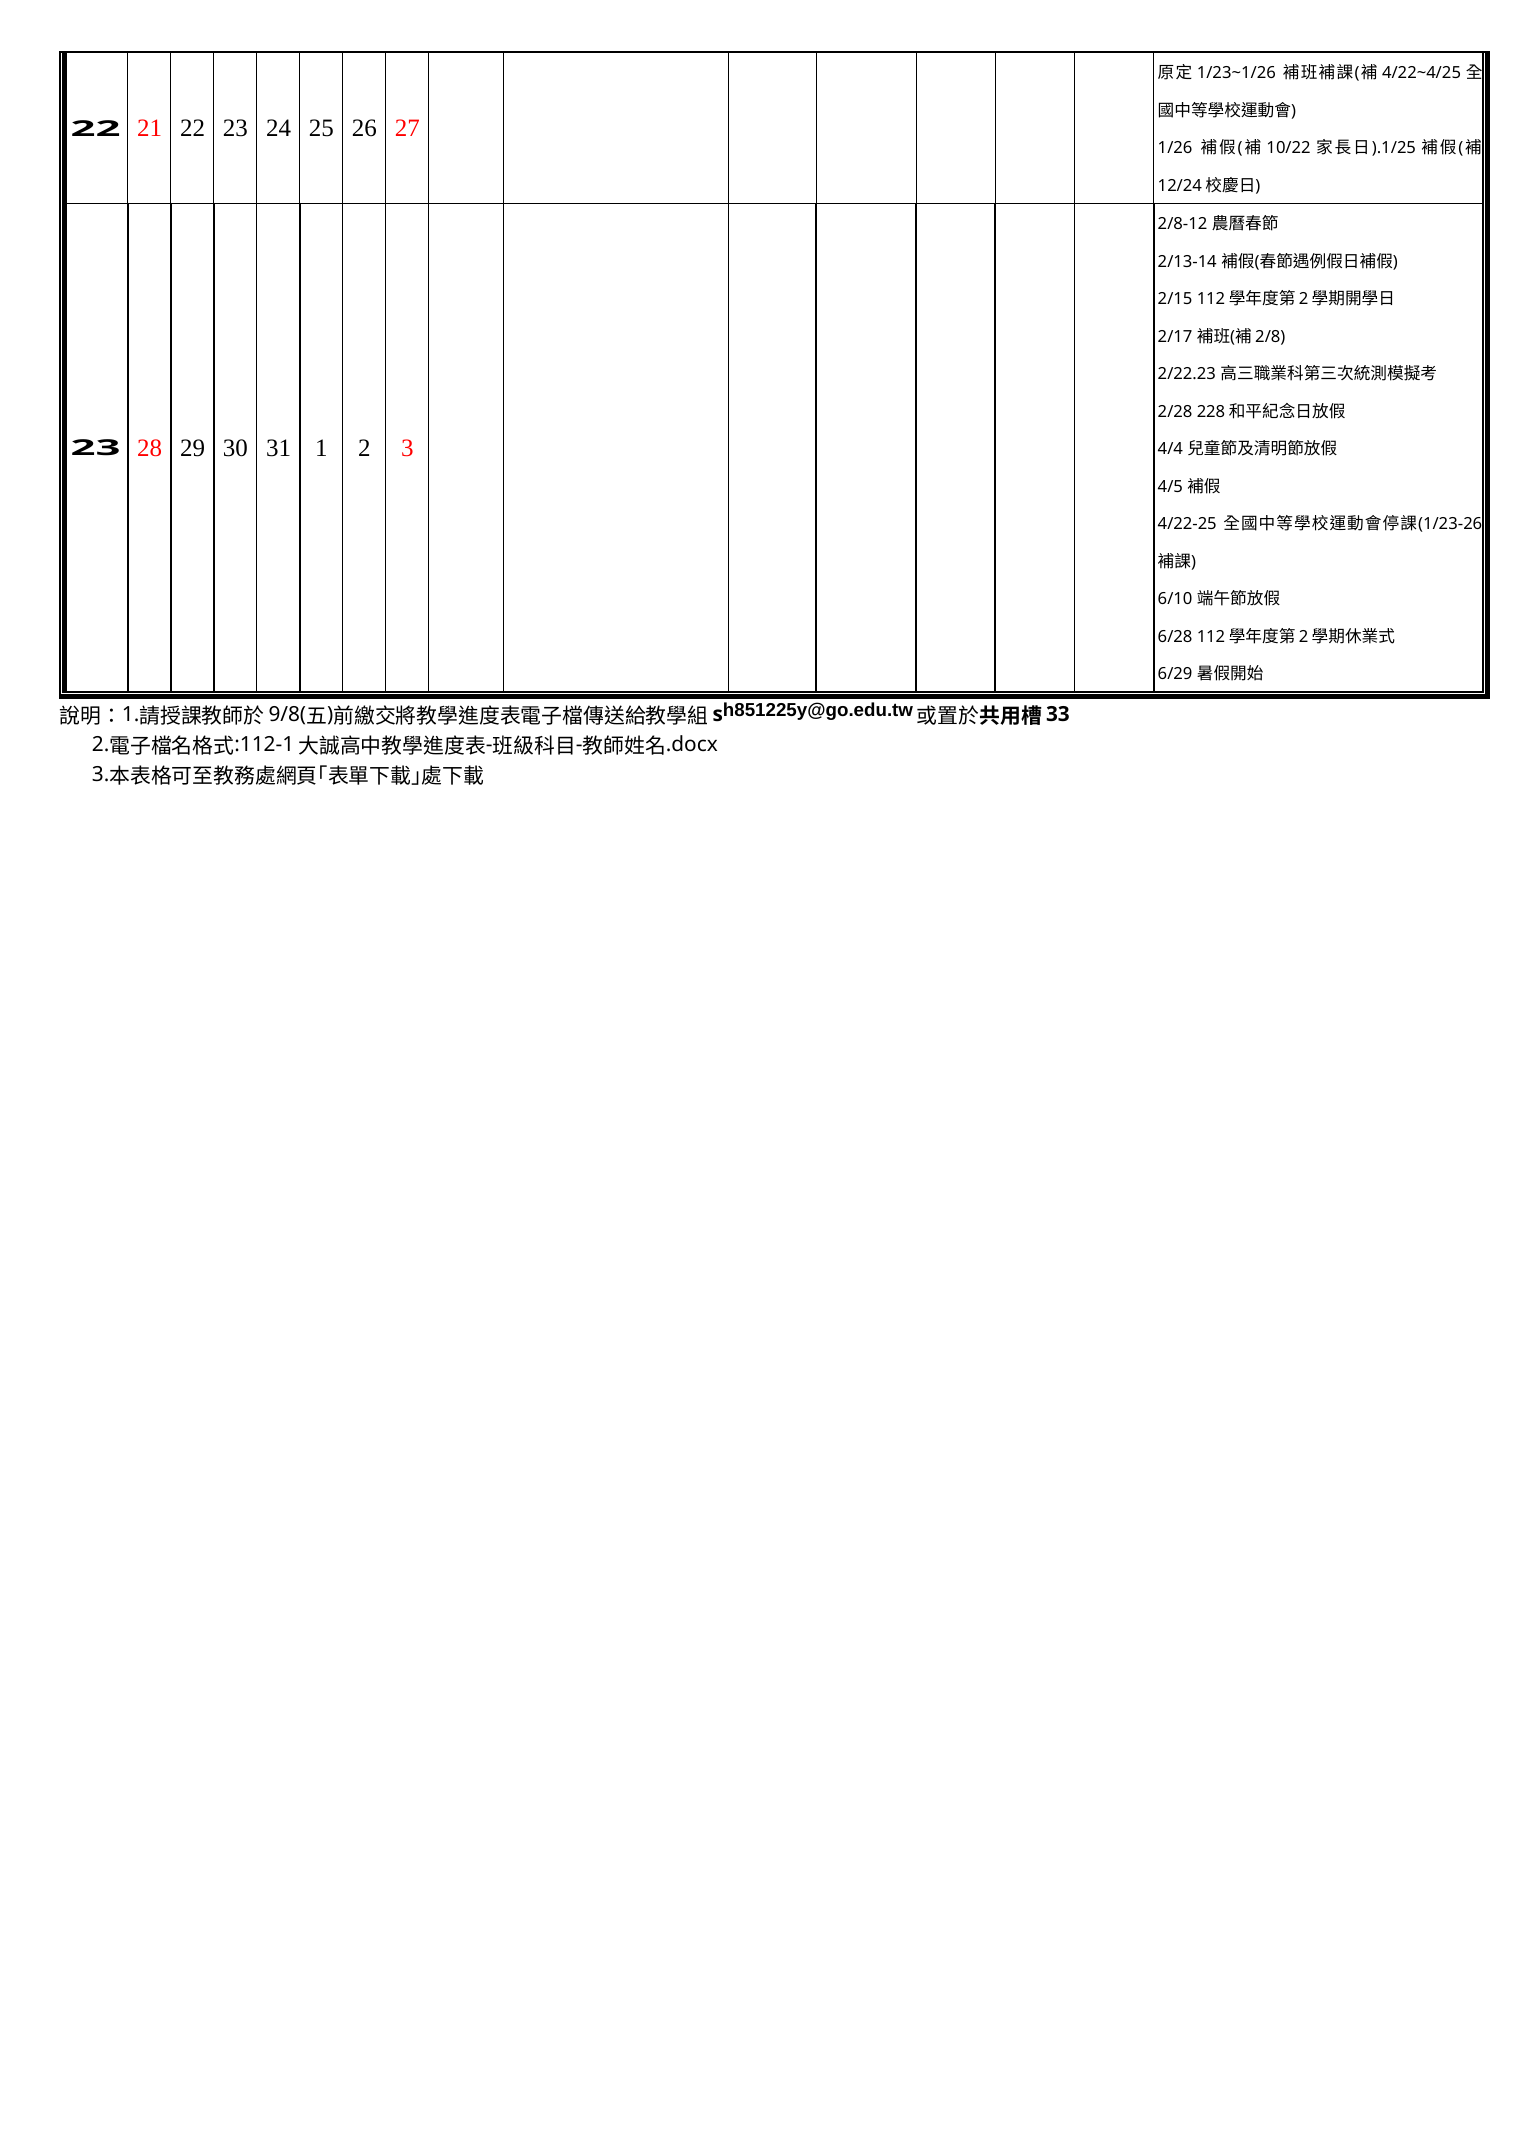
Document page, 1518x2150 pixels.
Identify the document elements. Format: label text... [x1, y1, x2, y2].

table_cell 22 [67, 53, 127, 202]
table_cell [729, 204, 815, 691]
table_cell 21 [128, 53, 170, 202]
table_cell [996, 204, 1074, 691]
table_cell 原定1/23~1/26 補班補課(補4/22~4/25全國中等學校運動會) 1/26 補假(補10/22家長日).1/25補假(補12/24校慶日) [1154, 53, 1482, 202]
table_cell [917, 53, 995, 202]
table_cell 23 [67, 204, 127, 691]
table_cell 26 [343, 53, 385, 202]
table_cell [429, 204, 503, 691]
table_cell 30 [215, 204, 256, 691]
table_cell 2/8-12 農曆春節 2/13-14 補假(春節遇例假日補假) 2/15 112學年度第2學期開學日 2/17 補班(補2/8) 2/22.23 高三職業科第三次統測模擬考 2/28 228和平紀念日放假 4/4 兒童節及清明節放假 4/5 補假 4/22-25 全國中等學校運動會停課(1/23-26補課) 6/10 端午節放假 6/28 112學年度第2學期休業式 6/29 暑假開始 [1155, 204, 1482, 691]
table_cell [504, 53, 728, 202]
table_cell 25 [300, 53, 342, 202]
table_cell 27 [386, 53, 428, 202]
table_cell 3 [386, 204, 428, 691]
text 3.本表格可至教務處網頁｢表單下載｣處下載 [59, 759, 1482, 790]
table_cell 24 [257, 53, 299, 202]
table_cell [429, 53, 503, 202]
table_cell 2 [343, 204, 385, 691]
table_cell 31 [257, 204, 299, 691]
table_cell [1075, 204, 1153, 691]
text 2.電子檔名格式:112-1大誠高中教學進度表-班級科目-教師姓名.docx [59, 729, 1482, 759]
table_cell [996, 53, 1074, 202]
table_cell 1 [301, 204, 342, 691]
table_cell [504, 204, 728, 691]
table_cell 23 [214, 53, 256, 202]
table_cell 29 [172, 204, 213, 691]
table_cell [729, 53, 816, 202]
table_cell [817, 53, 916, 202]
table_cell 28 [129, 204, 170, 691]
table_cell [817, 204, 915, 691]
table_cell [1075, 53, 1153, 202]
table_cell 22 [171, 53, 213, 202]
table_cell [917, 204, 994, 691]
text 說明：1.請授課教師於9/8(五)前繳交將教學進度表電子檔傳送給教學組sh851225y@go.edu.tw或置於共用槽33 [59, 699, 1482, 729]
